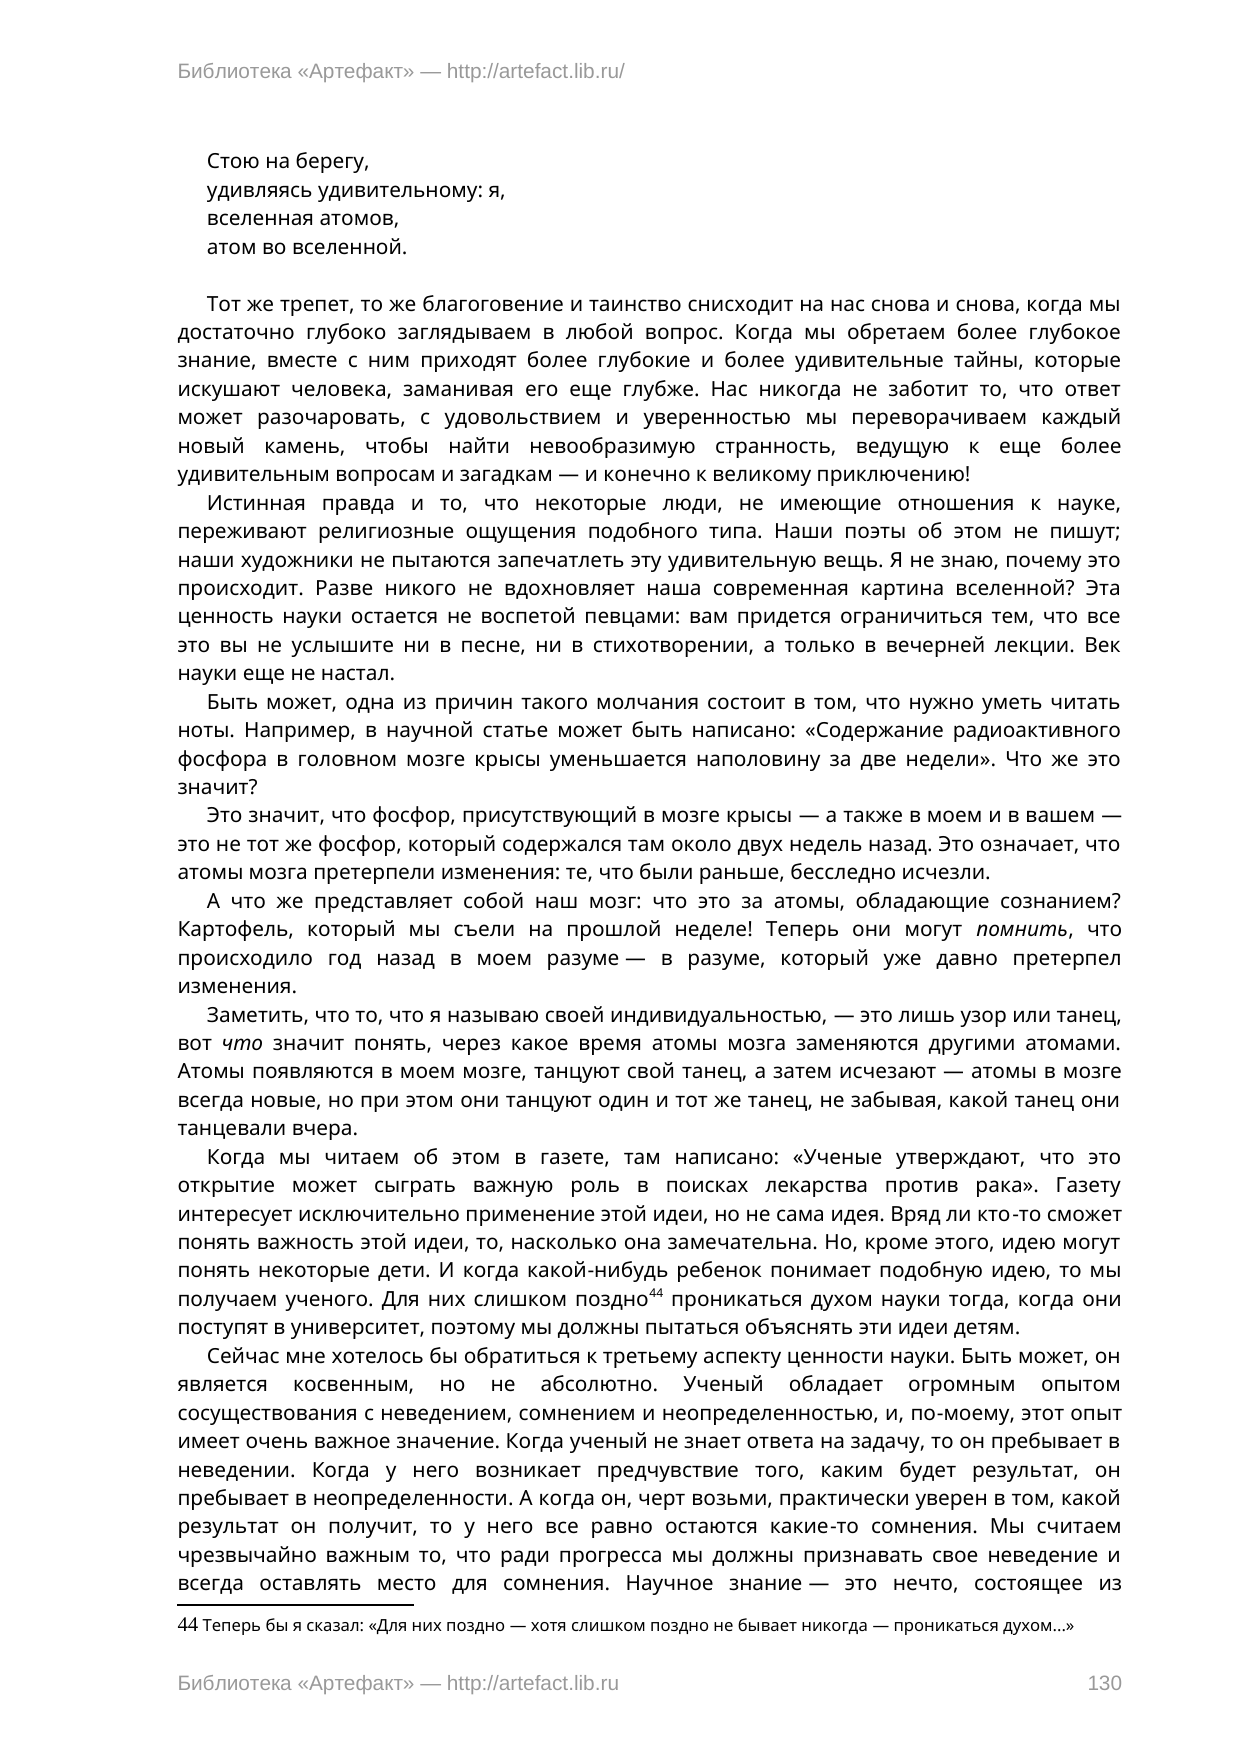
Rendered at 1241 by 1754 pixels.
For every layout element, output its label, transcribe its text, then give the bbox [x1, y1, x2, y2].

text Быть может, одна из причин такого молчания состоит в том, что нужно уметь читать ноты. Например, в научной статье может быть написано: «Содержание радиоактивного фосфора в головном мозге крысы уменьшается наполовину за две недели». Что же это значит? [177, 687, 1122, 801]
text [177, 1341, 1122, 1597]
text А что же представляет собой наш мозг: что это за атомы, обладающие сознанием? Картофель, который мы съели на прошлой неделе! Теперь они могут помнить, что происходило год назад в моем разуме — в разуме, который уже давно претерпел изменения. [177, 886, 1122, 1000]
text удивляясь удивительному: я, [177, 175, 1122, 203]
text Тот же трепет, то же благоговение и таинство снисходит на нас снова и снова, когда мы достаточно глубоко заглядываем в любой вопрос. Когда мы обретаем более глубокое знание, вместе с ним приходят более глубокие и более удивительные тайны, которые искушают человека, заманивая его еще глубже. Нас никогда не заботит то, что ответ может разочаровать, с удовольствием и уверенностью мы переворачиваем каждый новый камень, чтобы найти невообразимую странность, ведущую к еще более удивительным вопросам и загадкам — и конечно к великому приключению! [177, 289, 1122, 488]
text атом во вселенной. [177, 232, 1122, 260]
text Истинная правда и то, что некоторые люди, не имеющие отношения к науке, переживают религиозные ощущения подобного типа. Наши поэты об этом не пишут; наши художники не пытаются запечатлеть эту удивительную вещь. Я не знаю, почему это происходит. Разве никого не вдохновляет наша современная картина вселенной? Эта ценность науки остается не воспетой певцами: вам придется ограничиться тем, что все это вы не услышите ни в песне, ни в стихотворении, а только в вечерней лекции. Век науки еще не настал. [177, 488, 1122, 687]
text вселенная атомов, [177, 203, 1122, 232]
text Заметить, что то, что я называю своей индивидуальностью, — это лишь узор или танец, вот что значит понять, через какое время атомы мозга заменяются другими атомами. Атомы появляются в моем мозге, танцуют свой танец, а затем исчезают — атомы в мозге всегда новые, но при этом они танцуют один и тот же танец, не забывая, какой танец они танцевали вчера. [177, 1000, 1122, 1142]
text Стою на берегу, [177, 147, 1122, 175]
text Это значит, что фосфор, присутствующий в мозге крысы — а также в моем и в вашем — это не тот же фосфор, который содержался там около двух недель назад. Это означает, что атомы мозга претерпели изменения: те, что были раньше, бесследно исчезли. [177, 801, 1122, 886]
text Когда мы читаем об этом в газете, там написано: «Ученые утверждают, что это открытие может сыграть важную роль в поисках лекарства против рака». Газету интересует исключительно применение этой идеи, но не сама идея. Вряд ли кто-то сможет понять важность этой идеи, то, насколько она замечательна. Но, кроме этого, идею могут понять некоторые дети. И когда какой-нибудь ребенок понимает подобную идею, то мы получаем ученого. Для них слишком поздно проникаться духом науки тогда, когда они поступят в университет, поэтому мы должны пытаться объяснять эти идеи детям. [177, 1142, 1122, 1341]
